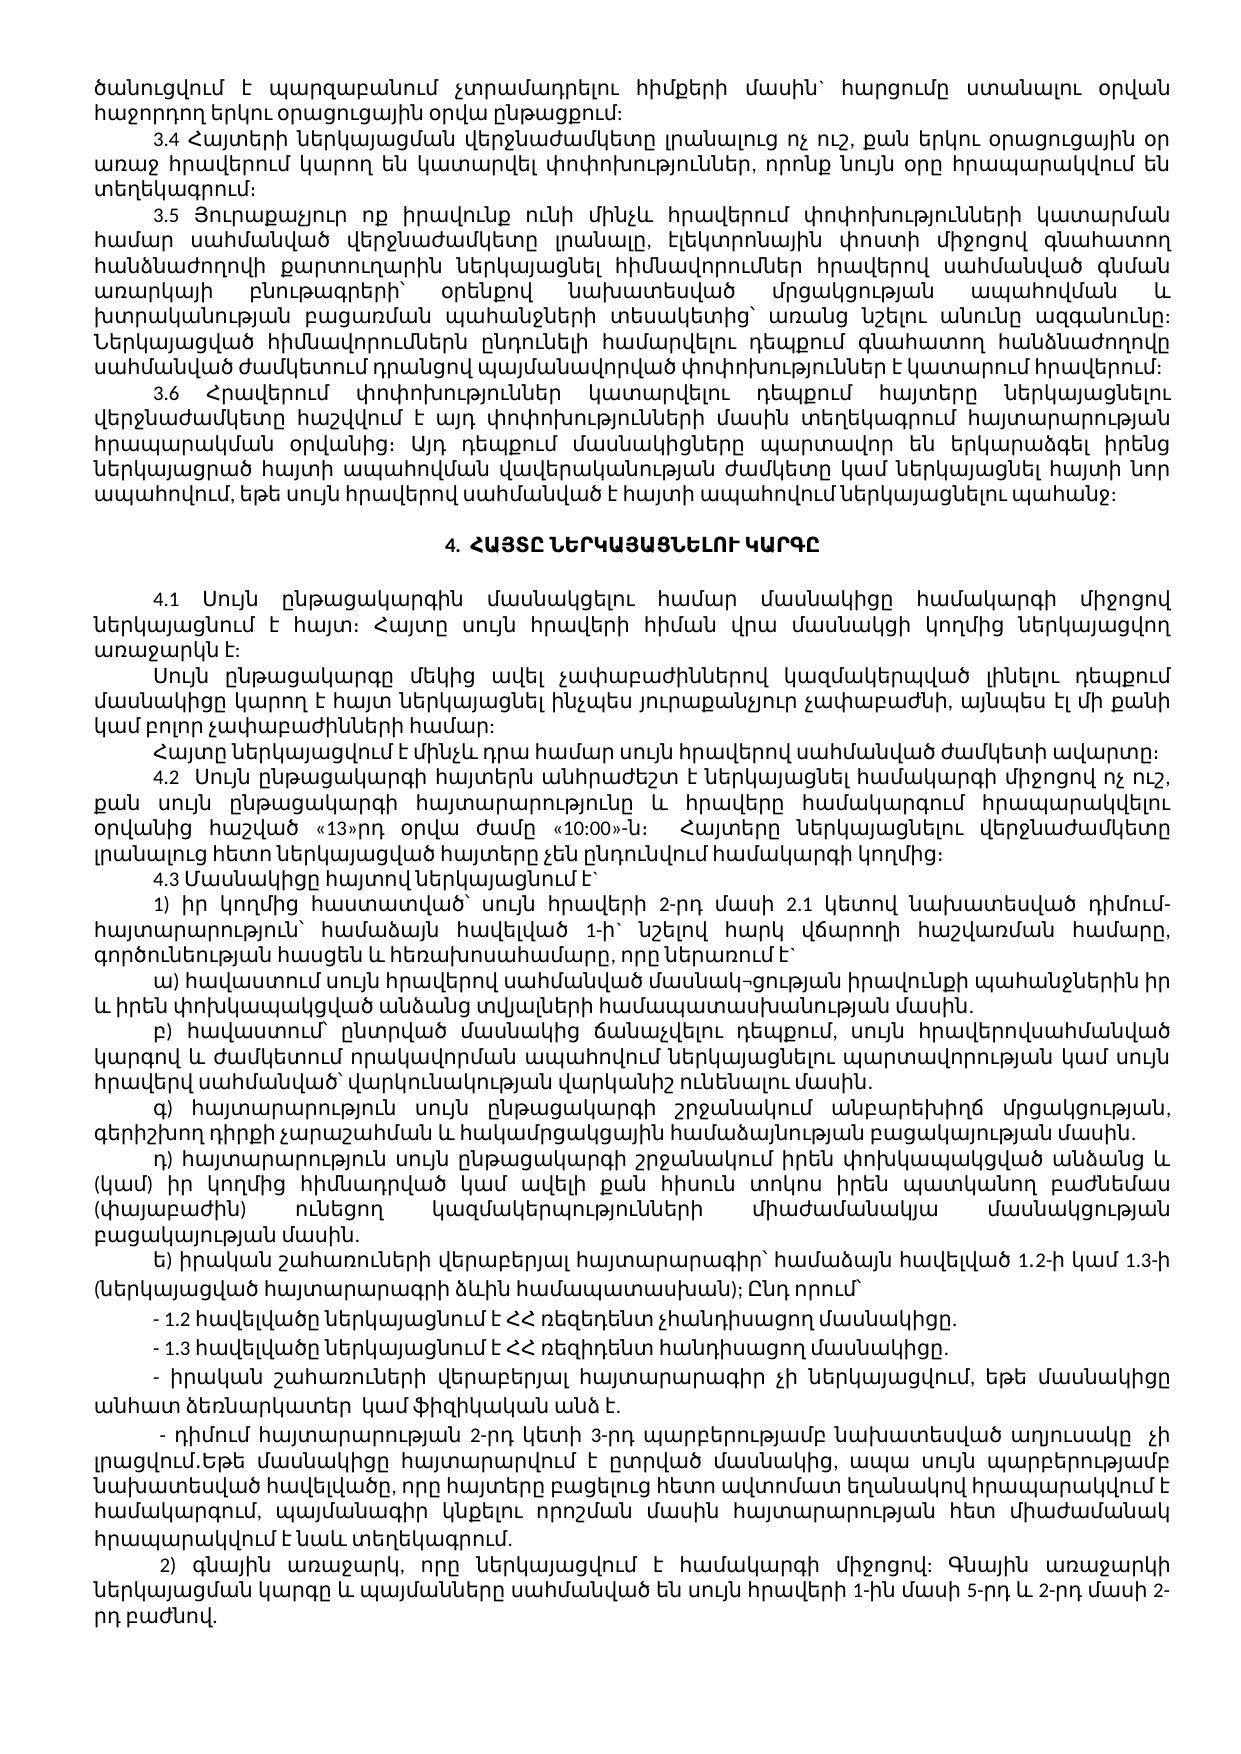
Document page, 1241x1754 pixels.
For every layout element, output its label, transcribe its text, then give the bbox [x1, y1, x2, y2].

text ա) հավաստում սույն հրավերով սահմանված մասնակ¬ցության իրավունքի պահանջներին իր և իրեն փոխկապակցված անձանց տվյալների համապատասխանության մասին. [94, 968, 1171, 1019]
text գ) հայտարարություն սույն ընթացակարգի շրջանակում անբարեխիղճ մրցակցության, գերիշխող դիրքի չարաշահման և հակամրցակցային համաձայնության բացակայության մասին. [94, 1095, 1171, 1146]
text 4.2 Սույն ընթացակարգի հայտերն անհրաժեշտ է ներկայացնել համակարգի միջոցով ոչ ուշ, քան սույն ընթացակարգի հայտարարությունը և հրավերը համակարգում հրապարակվելու օրվանից հաշված «13»րդ օրվա ժամը «10:00»-ն։ Հայտերը ներկայացնելու վերջնաժամկետը լրանալուց հետո ներկայացված հայտերը չեն ընդունվում համակարգի կողմից։ [94, 764, 1171, 866]
text - 1.3 հավելվածը ներկայացնում է ՀՀ ռեզիդենտ հանդիսացող մասնակիցը. [94, 1335, 1171, 1360]
text Սույն ընթացակարգը մեկից ավել չափաբաժիններով կազմակերպված լինելու դեպքում մասնակիցը կարող է հայտ ներկայացնել ինչպես յուրաքանչյուր չափաբաժնի, այնպես էլ մի քանի կամ բոլոր չափաբաժինների համար: [94, 663, 1171, 739]
text 2) գնային առաջարկ, որը ներկայացվում է համակարգի միջոցով: Գնային առաջարկի ներկայացման կարգը և պայմանները սահմանված են սույն հրավերի 1-ին մասի 5-րդ և 2-րդ մասի 2-րդ բաժնով. [94, 1552, 1171, 1628]
text 3.6 Հրավերում փոփոխություններ կատարվելու դեպքում հայտերը ներկայացնելու վերջնաժամկետը հաշվվում է այդ փոփոխությունների մասին տեղեկագրում հայտարարության հրապարակման օրվանից։ Այդ դեպքում մասնակիցները պարտավոր են երկարաձգել իրենց ներկայացրած հայտի ապահովման վավերականության ժամկետը կամ ներկայացնել հայտի նոր ապահովում, եթե սույն հրավերով սահմանված է հայտի ապահովում ներկայացնելու պահանջ: [94, 380, 1171, 507]
text 1) իր կողմից հաստատված՝ սույն հրավերի 2-րդ մասի 2.1 կետով նախատեսված դիմում-հայտարարություն՝ համաձայն հավելված 1-ի` նշելով հարկ վճարողի հաշվառման համարը, գործունեության հասցեն և հեռախոսահամարը, որը ներառում է` [94, 892, 1171, 968]
text - իրական շահառուների վերաբերյալ հայտարարագիր չի ներկայացվում, եթե մասնակիցը անհատ ձեռնարկատեր կամ ֆիզիկական անձ է. [94, 1364, 1171, 1419]
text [94, 75, 1171, 126]
text - 1.2 հավելվածը ներկայացնում է ՀՀ ռեզեդենտ չհանդիսացող մասնակիցը. [94, 1306, 1171, 1331]
text 3.5 Յուրաքաչյուր ոք իրավունք ունի մինչև հրավերում փոփոխությունների կատարման համար սահմանված վերջնաժամկետը լրանալը, էլեկտրոնային փոստի միջոցով գնահատող հանձնաժողովի քարտուղարին ներկայացնել հիմնավորումներ հրավերով սահմանված գնման առարկայի բնութագրերի՝ օրենքով նախատեսված մրցակցության ապահովման և խտրականության բացառման պահանջների տեսակետից՝ առանց նշելու անունը ազգանունը: Ներկայացված հիմնավորումներն ընդունելի համարվելու դեպքում գնահատող հանձնաժողովը սահմանված ժամկետում դրանցով պայմանավորված փոփոխություններ է կատարում հրավերում: [94, 202, 1171, 380]
text բ) հավաստում՝ ընտրված մասնակից ճանաչվելու դեպքում, սույն հրավերովսահմանված կարգով և ժամկետում որակավորման ապահովում ներկայացնելու պարտավորության կամ սույն հրավերվ սահմանված՝ վարկունակության վարկանիշ ունենալու մասին. [94, 1019, 1171, 1095]
text 3.4 Հայտերի ներկայացման վերջնաժամկետը լրանալուց ոչ ուշ, քան երկու օրացուցային օր առաջ հրավերում կարող են կատարվել փոփոխություններ, որոնք նույն օրը հրապարակվում են տեղեկագրում։ [94, 126, 1171, 202]
text Հայտը ներկայացվում է մինչև դրա համար սույն հրավերով սահմանված ժամկետի ավարտը։ [94, 739, 1171, 764]
text - դիմում հայտարարության 2-րդ կետի 3-րդ պարբերությամբ նախատեսված աղյուսակը չի լրացվում․Եթե մասնակիցը հայտարարվում է ըտրված մասնակից, ապա սույն պարբերությամբ նախատեսված հավելվածը, որը հայտերը բացելուց հետո ավտոմատ եղանակով հրապարակվում է համակարգում, պայմանագիր կնքելու որոշման մասին հայտարարության հետ միաժամանակ հրապարակվում է նաև տեղեկագրում. [94, 1422, 1171, 1552]
text դ) հայտարարություն սույն ընթացակարգի շրջանակում իրեն փոխկապակցված անձանց և (կամ) իր կողմից հիմնադրված կամ ավելի քան հիսուն տոկոս իրեն պատկանող բաժնեմաս (փայաբաժին) ունեցող կազմակերպությունների միաժամանակյա մասնակցության բացակայության մասին. [94, 1146, 1171, 1247]
text 4.1 Սույն ընթացակարգին մասնակցելու համար մասնակիցը համակարգի միջոցով ներկայացնում է հայտ։ Հայտը սույն հրավերի հիման վրա մասնակցի կողմից ներկայացվող առաջարկն է: [94, 587, 1171, 663]
text 4. ՀԱՅՏԸ ՆԵՐԿԱՅԱՑՆԵԼՈՒ ԿԱՐԳԸ [94, 532, 1171, 558]
text ե) իրական շահառուների վերաբերյալ հայտարարագիր՝ համաձայն հավելված 1․2-ի կամ 1.3-ի (ներկայացված հայտարարագրի ձևին համապատասխան); Ընդ որում՝ [94, 1247, 1171, 1302]
text 4.3 Մասնակիցը հայտով ներկայացնում է` [94, 866, 1171, 892]
